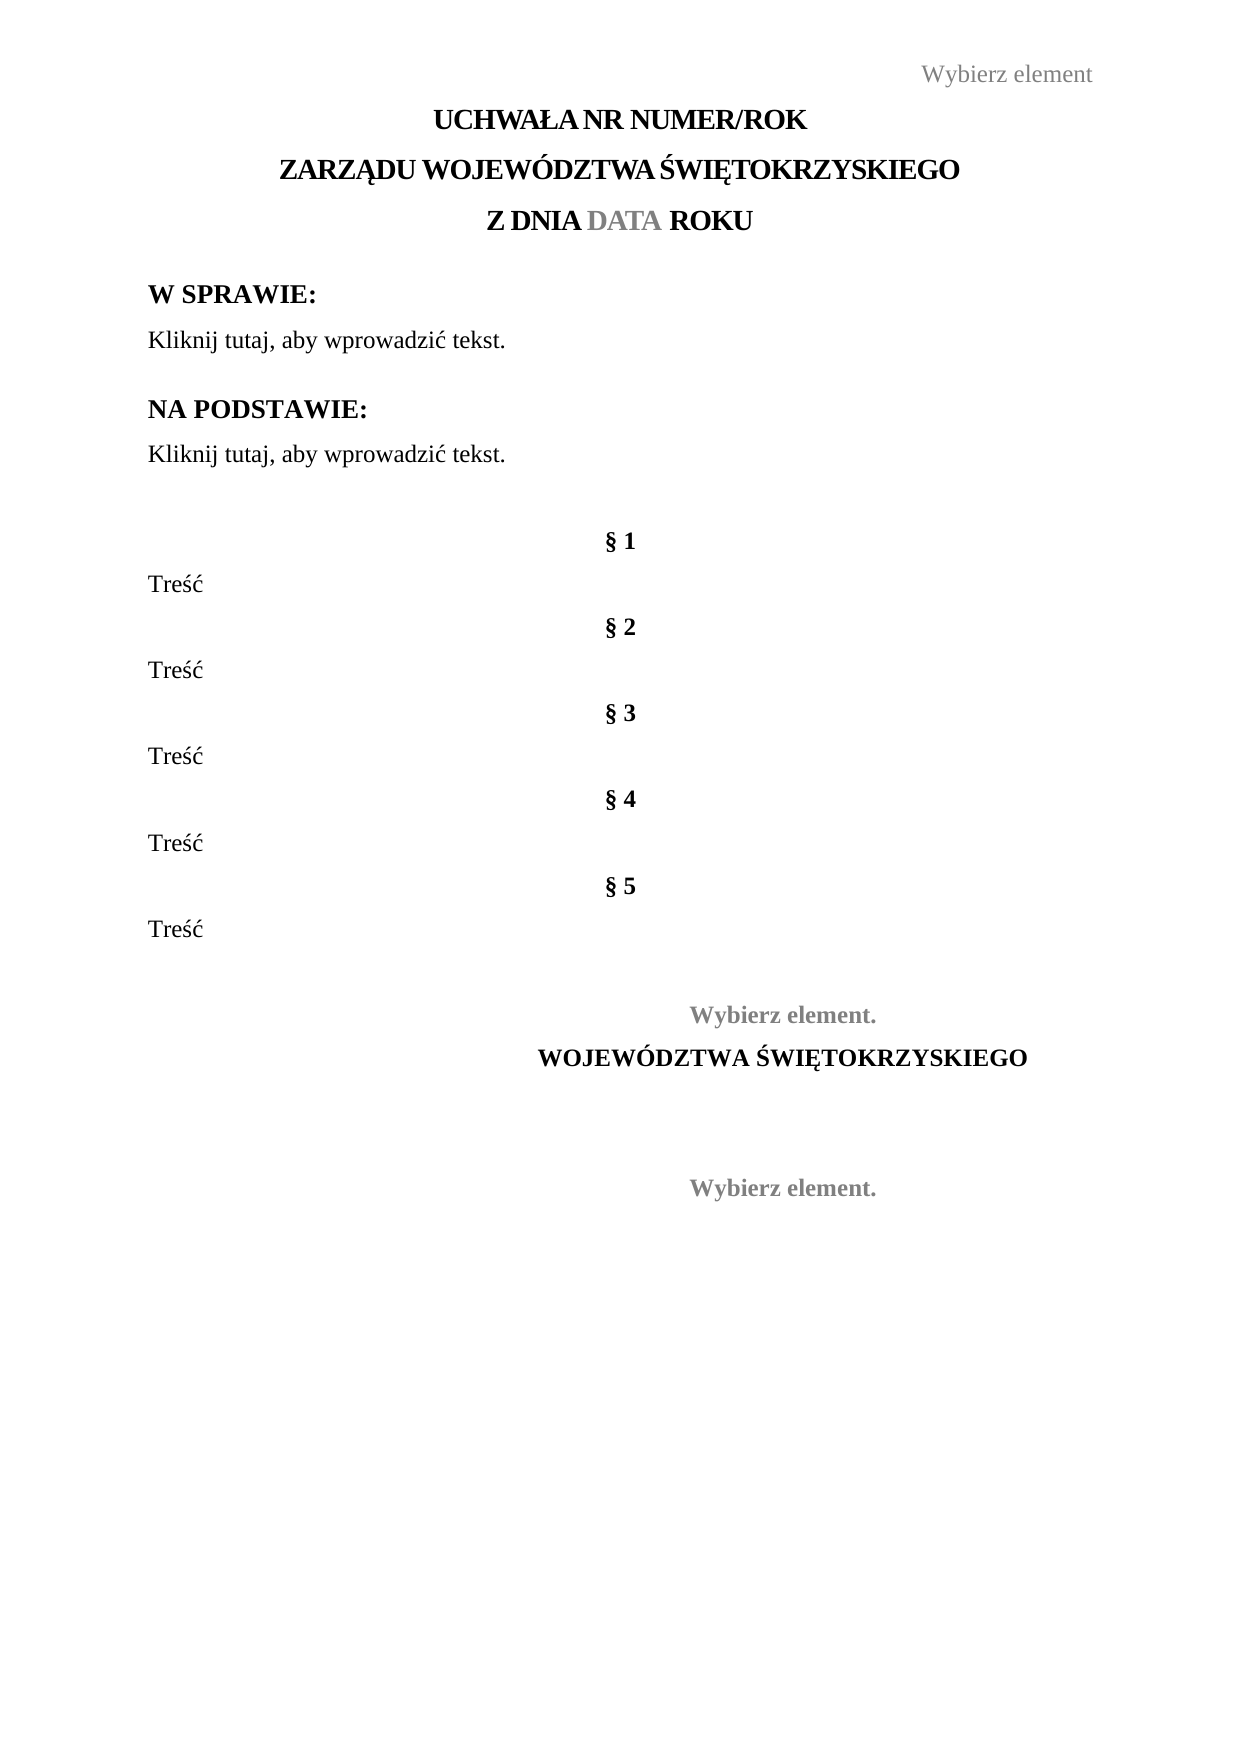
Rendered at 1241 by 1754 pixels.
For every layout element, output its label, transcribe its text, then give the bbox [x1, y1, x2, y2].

title ZARZĄDU WOJEWÓDZTWA ŚWIĘTOKRZYSKIEGO [148, 152, 1092, 186]
subtitle W SPRAWIE: [148, 278, 1092, 309]
title UCHWAŁA NR / [148, 102, 1092, 136]
subtitle NA PODSTAWIE: [148, 393, 1092, 424]
text WOJEWÓDZTWA ŚWIĘTOKRZYSKIEGO [148, 1043, 1092, 1072]
title Z DNIA ROKU [148, 203, 1092, 236]
